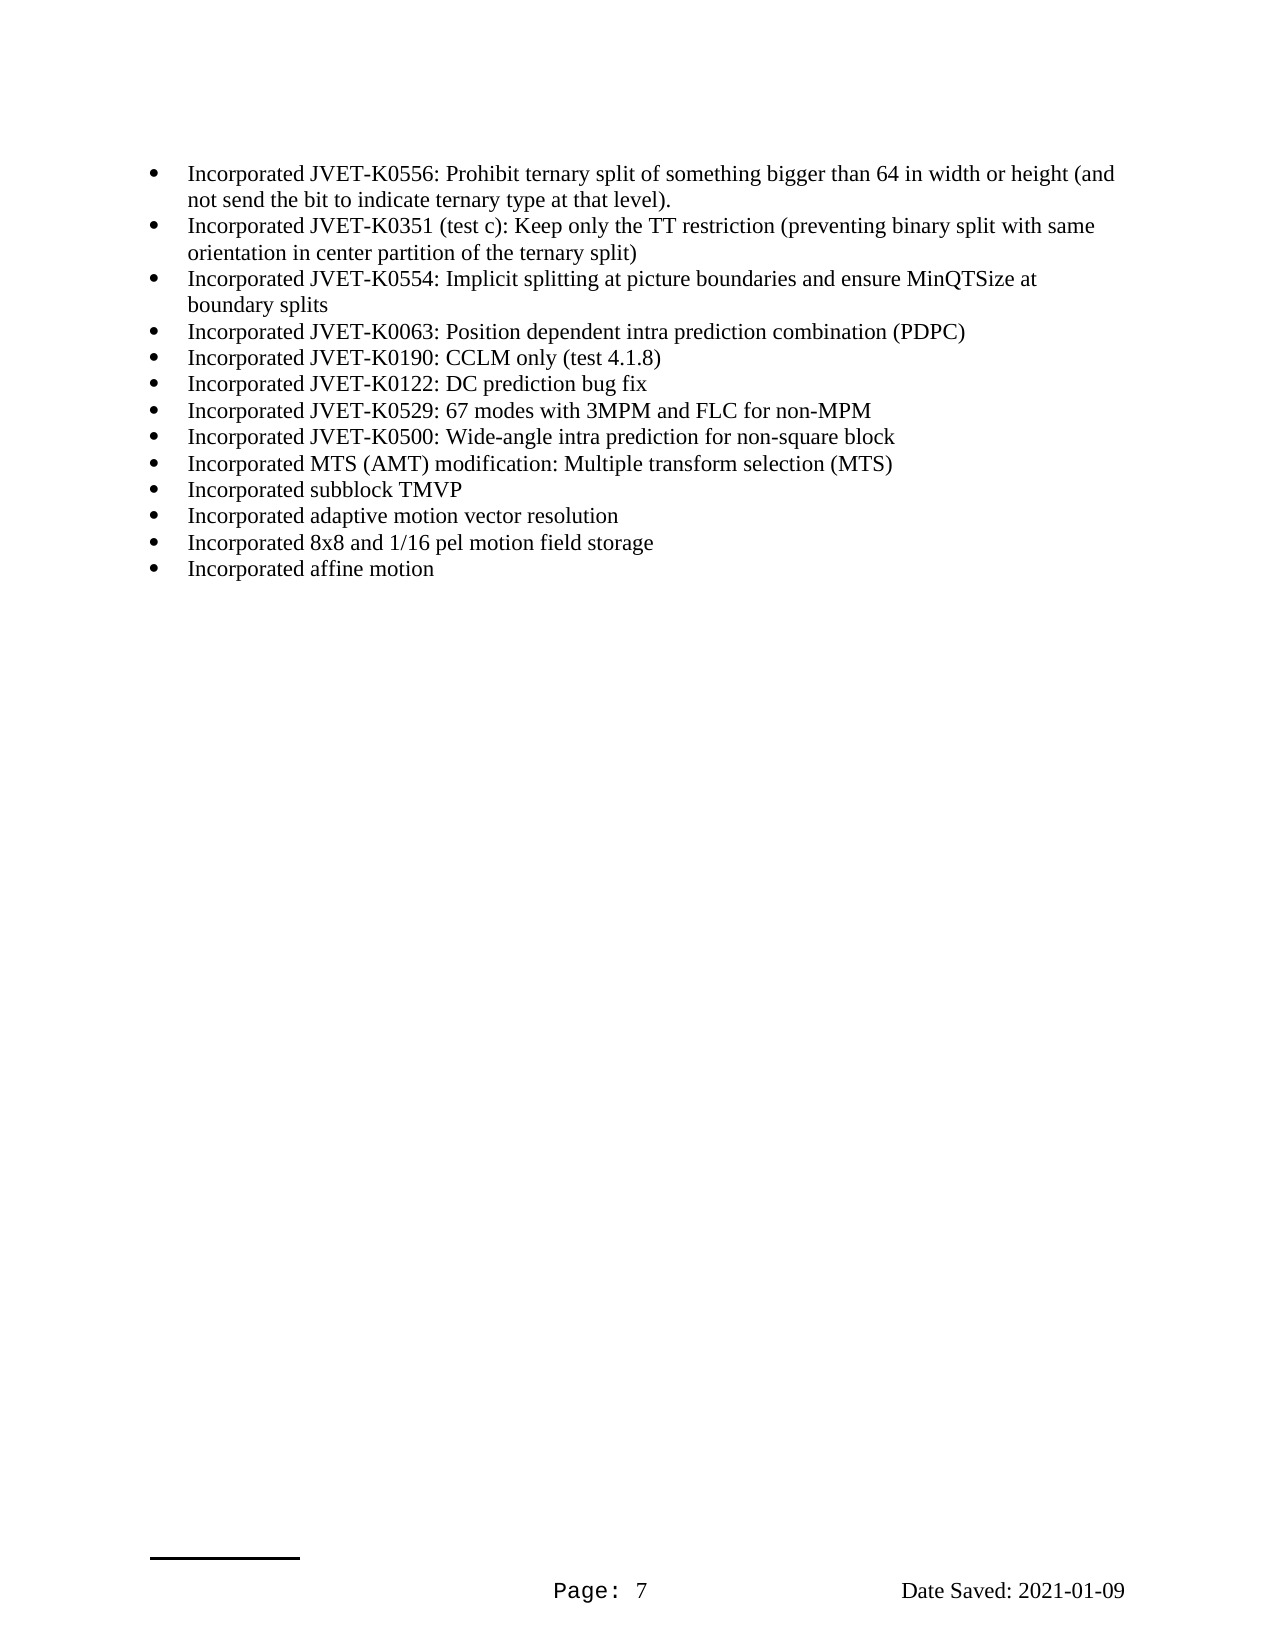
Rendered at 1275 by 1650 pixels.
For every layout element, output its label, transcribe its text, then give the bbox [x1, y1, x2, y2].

list Incorporated JVET-K0351 (test c): Keep only the TT restriction (preventing binary split with same orientation in center partition of the ternary split) [150, 212, 1125, 265]
list Incorporated MTS (AMT) modification: Multiple transform selection (MTS) [150, 449, 1125, 476]
list Incorporated adaptive motion vector resolution [150, 502, 1125, 529]
list Incorporated subblock TMVP [150, 476, 1125, 502]
list Incorporated affine motion [150, 555, 1125, 581]
list Incorporated JVET-K0063: Position dependent intra prediction combination (PDPC) [150, 318, 1125, 344]
list Incorporated 8x8 and 1/16 pel motion field storage [150, 529, 1125, 555]
list Incorporated JVET-K0190: CCLM only (test 4.1.8) [150, 344, 1125, 371]
list Incorporated JVET-K0554: Implicit splitting at picture boundaries and ensure MinQTSize at boundary splits [150, 265, 1125, 318]
list Incorporated JVET-K0556: Prohibit ternary split of something bigger than 64 in width or height (and not send the bit to indicate ternary type at that level). [150, 160, 1125, 212]
list Incorporated JVET-K0529: 67 modes with 3MPM and FLC for non-MPM [150, 397, 1125, 423]
list Incorporated JVET-K0500: Wide-angle intra prediction for non-square block [150, 423, 1125, 449]
list Incorporated JVET-K0122: DC prediction bug fix [150, 371, 1125, 397]
